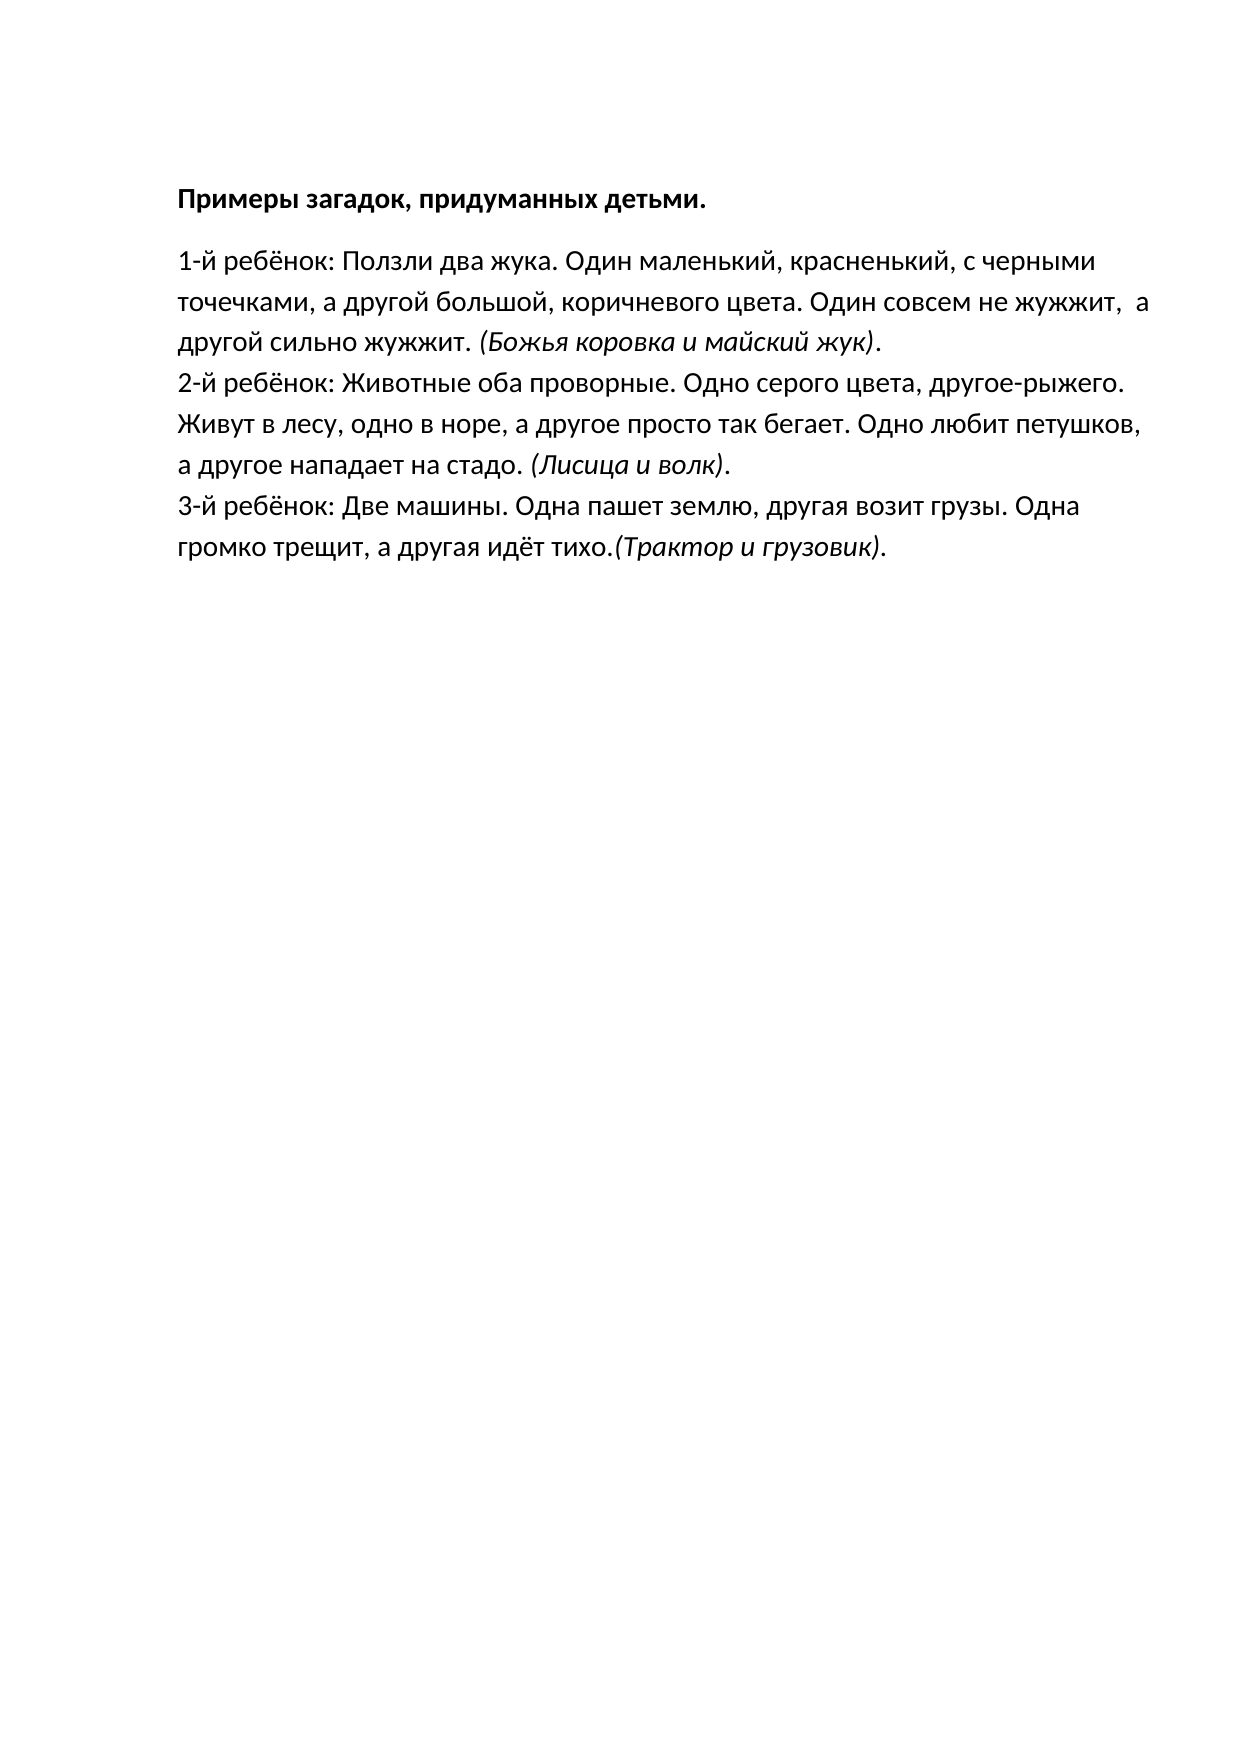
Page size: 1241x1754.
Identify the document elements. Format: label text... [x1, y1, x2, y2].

text Примеры загадок, придуманных детьми. [177, 180, 1152, 216]
text 1-й ребёнок: Ползли два жука. Один маленький, красненький, с черными точечками, а другой большой, коричневого цвета. Один совсем не жужжит, а другой сильно жужжит. (Божья коровка и майский жук). 2-й ребёнок: Животные оба проворные. Одно серого цвета, другое-рыжего. Живут в лесу, одно в норе, а другое просто так бегает. Одно любит петушков, а другое нападает на стадо. (Лисица и волк). 3-й ребёнок: Две машины. Одна пашет землю, другая возит грузы. Одна громко трещит, а другая идёт тихо.(Трактор и грузовик). [177, 242, 1152, 564]
